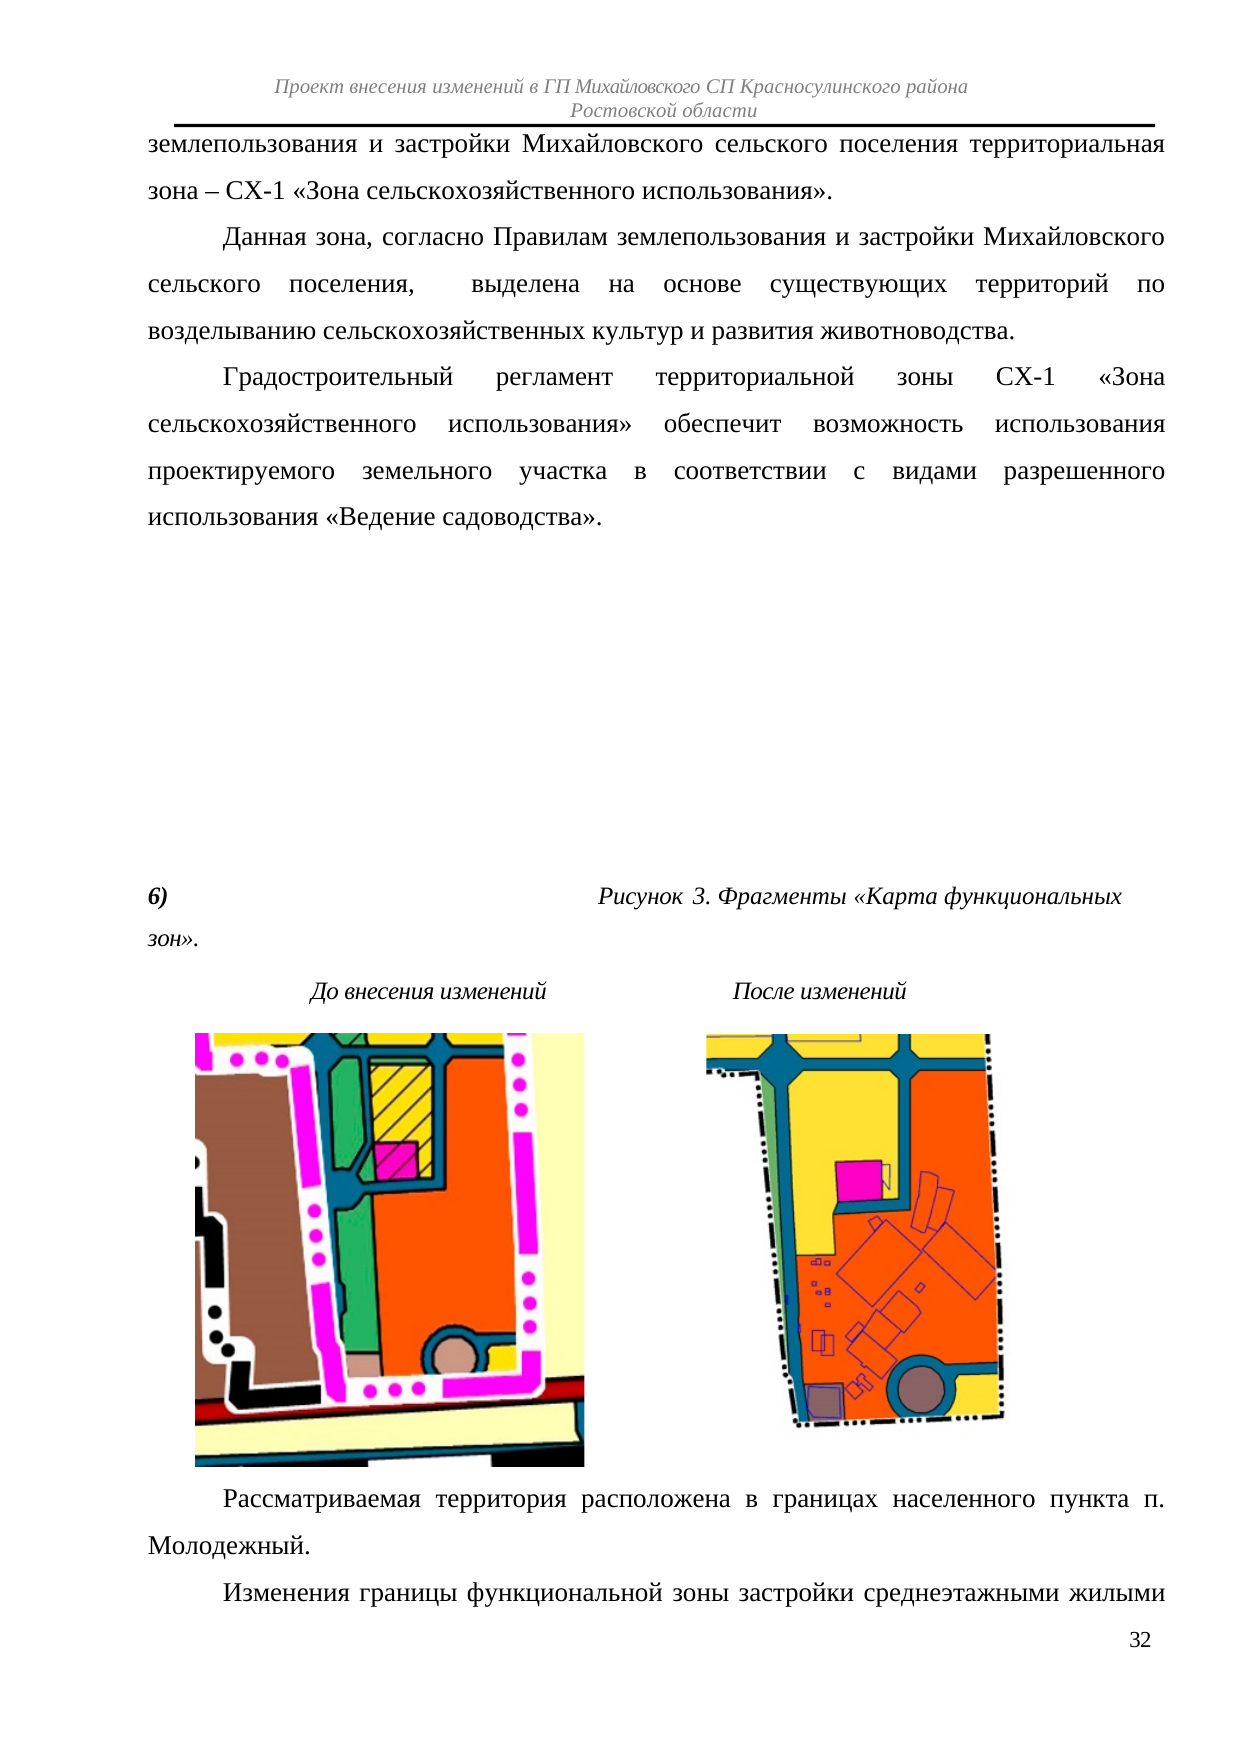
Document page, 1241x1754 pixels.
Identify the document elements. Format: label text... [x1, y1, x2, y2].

picture [706, 1034, 1043, 1467]
text Градостроительный регламент территориальной зоны СХ-1 «Зона сельскохозяйственного использования» обеспечит возможность использования проектируемого земельного участка в соответствии с видами разрешенного использования «Ведение садоводства». [148, 360, 1166, 532]
text 6) Рисунок 3. Фрагменты «Карта функциональных зон». [148, 881, 1122, 951]
text Данная зона, согласно Правилам землепользования и застройки Михайловского сельского поселения, выделена на основе существующих территорий по возделыванию сельскохозяйственных культур и развития животноводства. [148, 220, 1166, 345]
picture [706, 1034, 775, 1060]
text До внесения изменений После изменений [148, 976, 1122, 1005]
picture [331, 1033, 433, 1047]
picture [328, 1057, 367, 1171]
text Рассматриваемая территория расположена в границах населенного пункта п. Молодежный. [148, 1482, 1166, 1560]
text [148, 127, 1166, 205]
picture [195, 1033, 585, 1467]
picture [785, 1034, 900, 1059]
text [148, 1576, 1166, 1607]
picture [356, 1055, 435, 1183]
